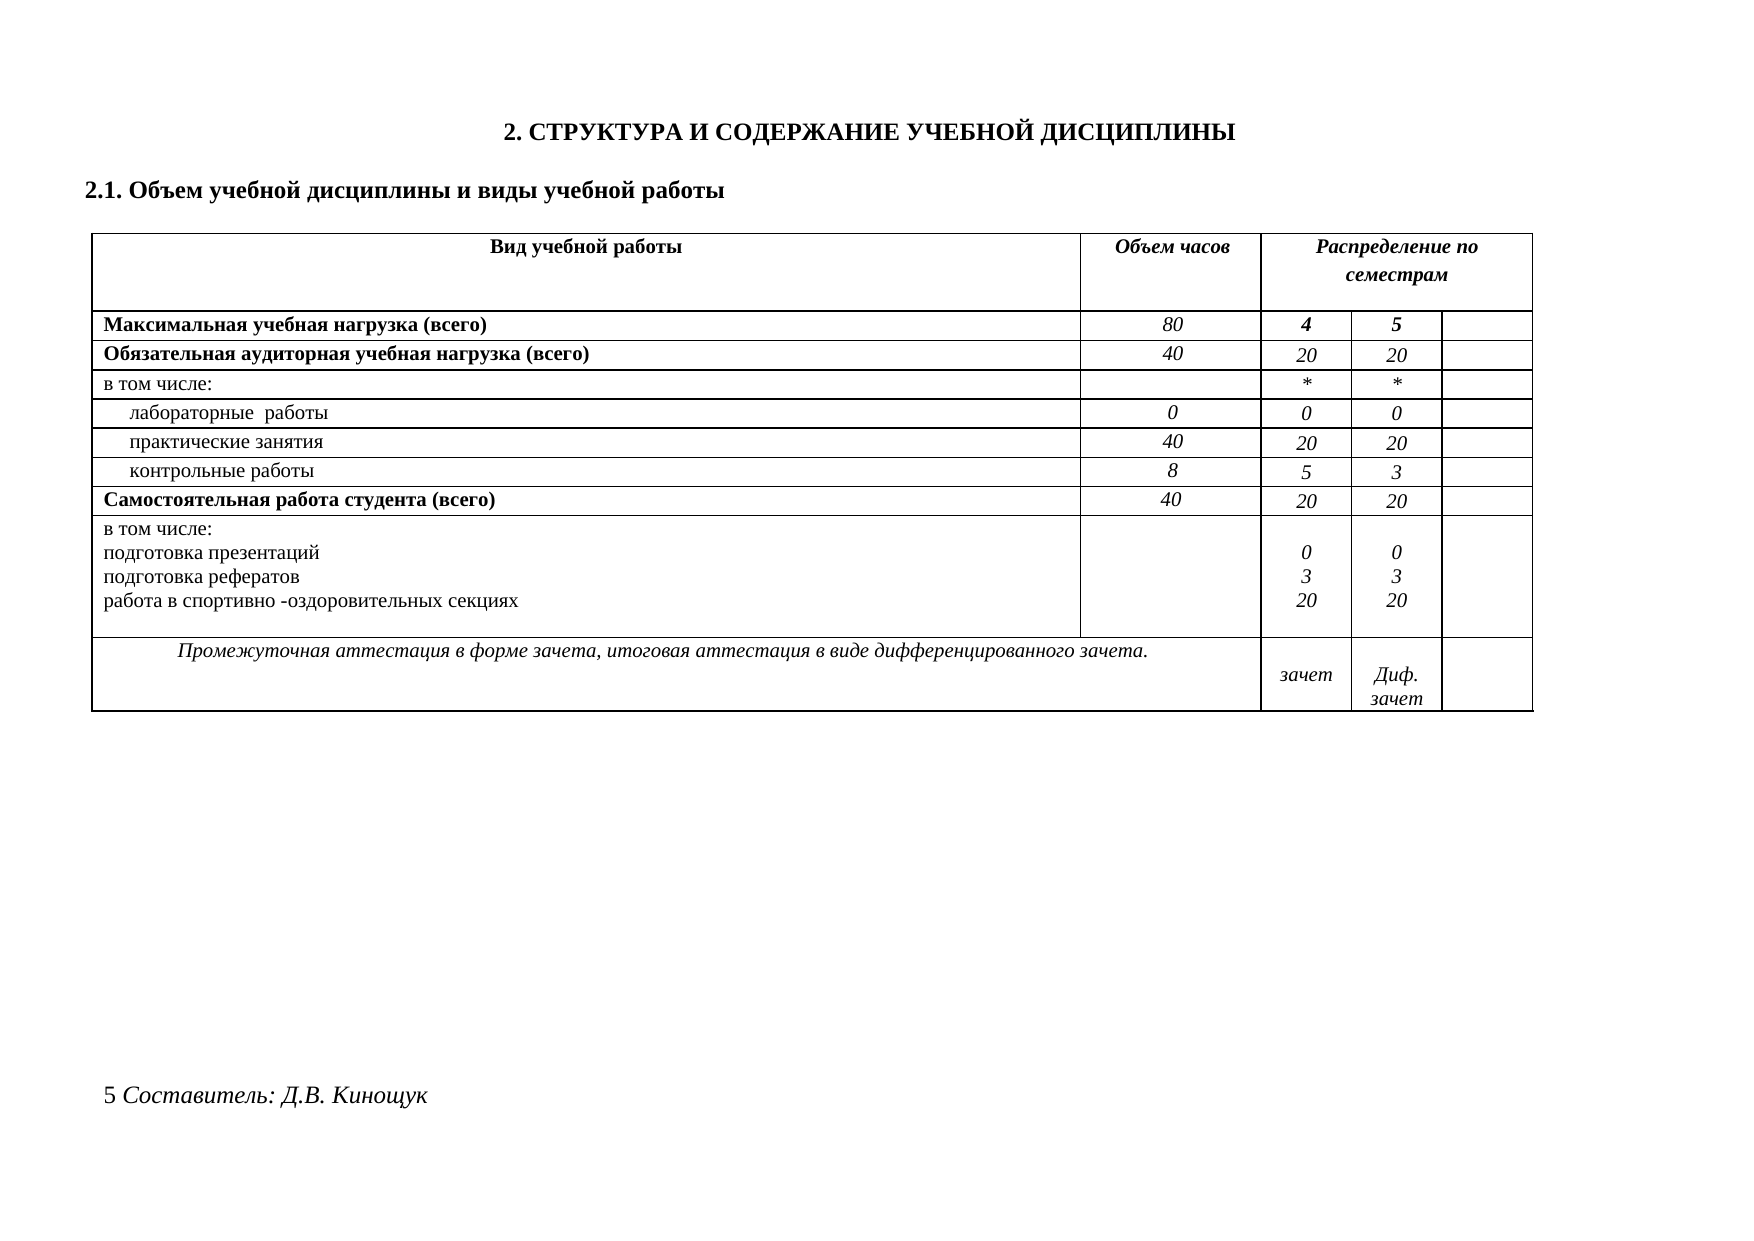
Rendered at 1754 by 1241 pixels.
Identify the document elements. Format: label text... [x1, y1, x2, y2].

table_cell Диф. зачет [1352, 638, 1441, 710]
table_cell Максимальная учебная нагрузка (всего) [93, 312, 1080, 340]
text 2. СТРУКТУРА И СОДЕРЖАНИЕ УЧЕБНОЙ ДИСЦИПЛИНЫ [103, 117, 1636, 146]
table_cell в том числе: подготовка презентаций подготовка рефератов работа в спортивно -оздоровительных секциях [93, 516, 1080, 637]
table_cell зачет [1262, 638, 1351, 710]
table_header Вид учебной работы [93, 234, 1080, 310]
table_cell 40 [1081, 487, 1260, 515]
table_cell [1443, 516, 1532, 637]
table_header Распределение по семестрам [1262, 234, 1532, 310]
table_cell 20 [1262, 341, 1351, 369]
table_cell 0 [1262, 400, 1351, 427]
table_cell 20 [1352, 429, 1441, 456]
table_cell [1443, 400, 1532, 427]
table_cell [1443, 429, 1532, 456]
table_cell 4 [1262, 312, 1351, 340]
table_cell 20 [1262, 429, 1351, 456]
table_cell [1443, 638, 1532, 710]
table_cell 8 [1081, 458, 1260, 486]
table_cell [1443, 487, 1532, 515]
table_header Объем часов [1081, 234, 1260, 310]
table_cell 5 [1262, 458, 1351, 486]
table_cell 40 [1081, 341, 1260, 369]
table_cell [1443, 312, 1532, 340]
table_cell * [1262, 371, 1351, 398]
table_cell 5 [1352, 312, 1441, 340]
text 2.1. Объем учебной дисциплины и виды учебной работы [84, 175, 1636, 204]
table_cell * [1352, 371, 1441, 398]
table_cell практические занятия [93, 429, 1080, 456]
table_cell 20 [1352, 341, 1441, 369]
table_cell [1081, 371, 1260, 398]
table_cell 0 [1081, 400, 1260, 427]
table_cell 20 [1352, 487, 1441, 515]
table_cell 80 [1081, 312, 1260, 340]
table_cell [1443, 458, 1532, 486]
table_cell [1443, 341, 1532, 369]
table_cell Промежуточная аттестация в форме зачета, итоговая аттестация в виде дифференцированного зачета. [93, 638, 1260, 710]
table_cell Обязательная аудиторная учебная нагрузка (всего) [93, 341, 1080, 369]
table_cell 0 [1352, 400, 1441, 427]
table_cell 0 3 20 [1262, 516, 1351, 637]
table_cell 40 [1081, 429, 1260, 456]
table_cell Самостоятельная работа студента (всего) [93, 487, 1080, 515]
table_cell лабораторные работы [93, 400, 1080, 427]
table_cell 0 3 20 [1352, 516, 1441, 637]
table_cell [1081, 516, 1260, 637]
table_cell 20 [1262, 487, 1351, 515]
table_cell [1443, 371, 1532, 398]
table_cell в том числе: [93, 371, 1080, 398]
table_cell контрольные работы [93, 458, 1080, 486]
table_cell 3 [1352, 458, 1441, 486]
